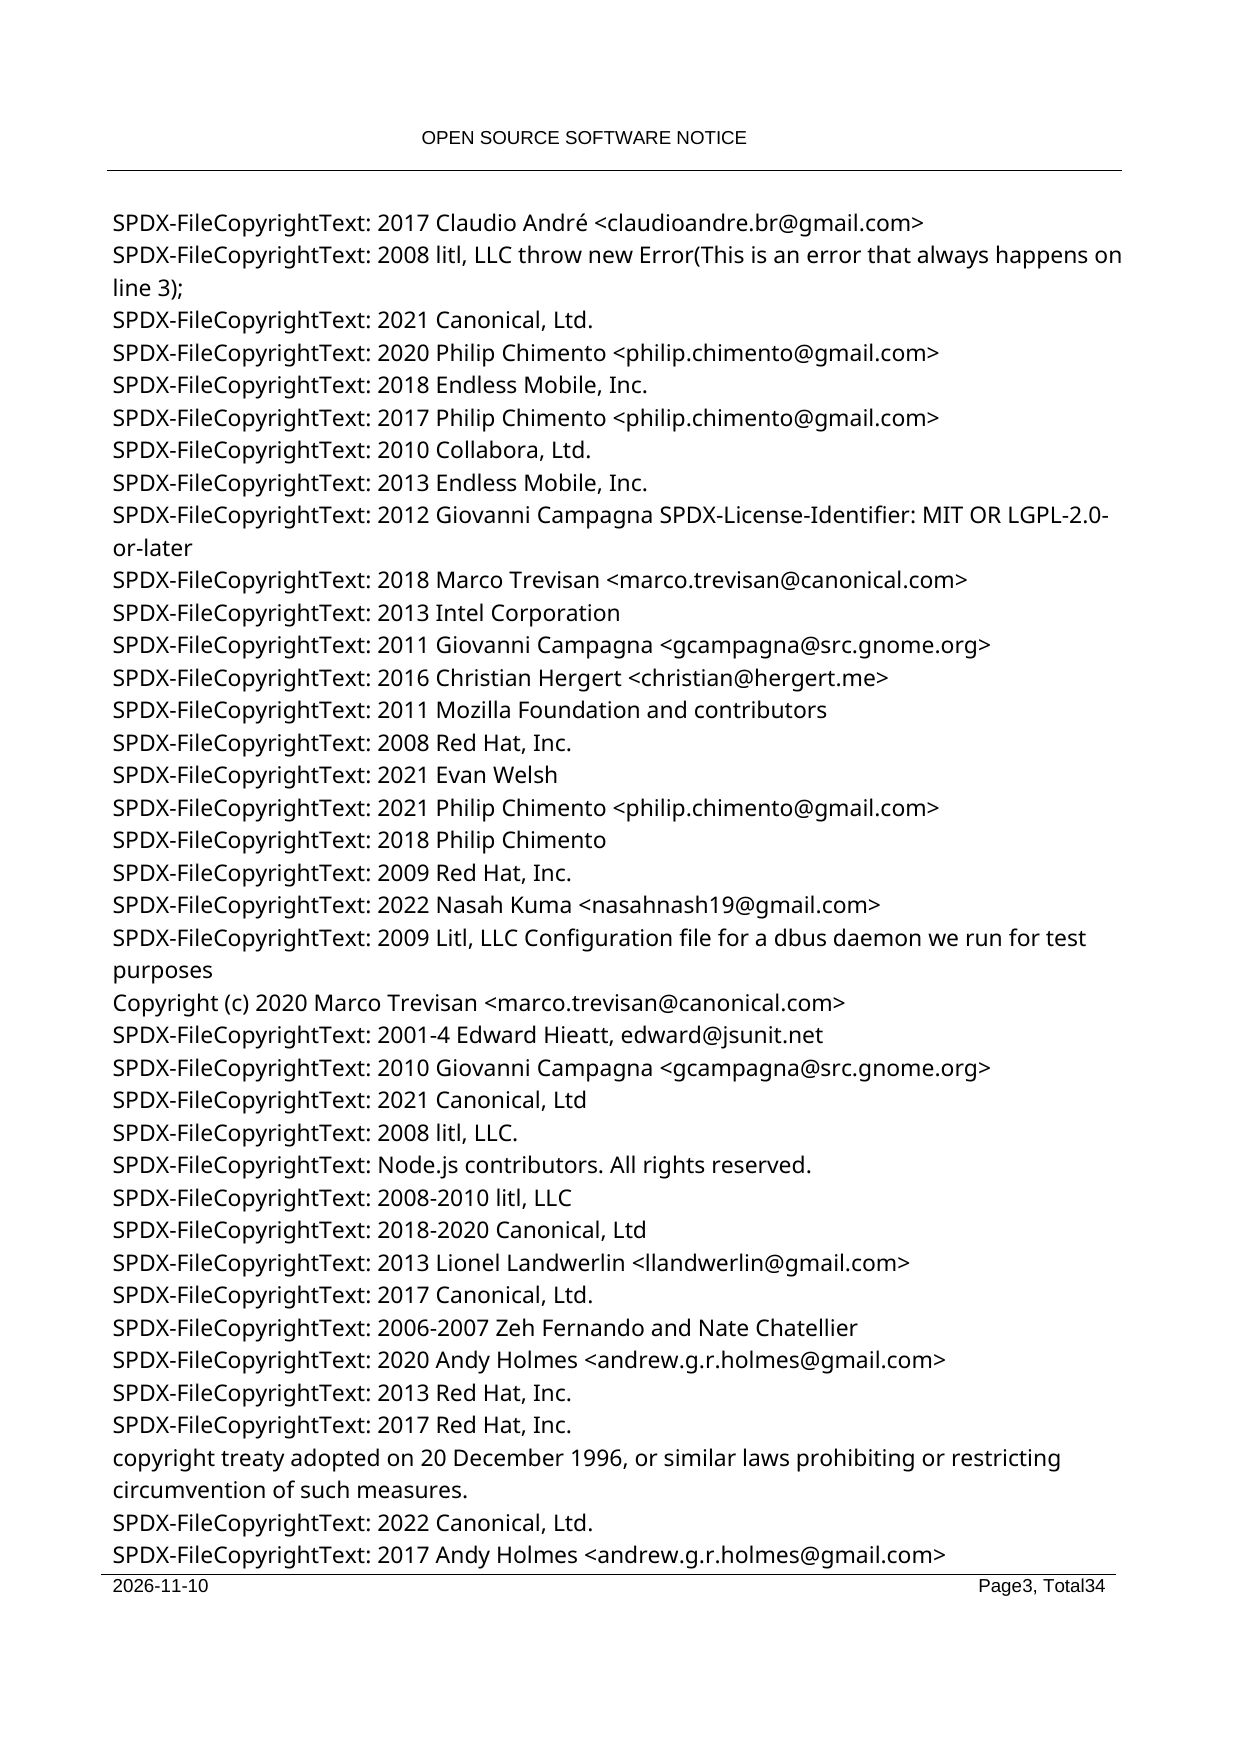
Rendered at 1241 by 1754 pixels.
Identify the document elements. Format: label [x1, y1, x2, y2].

text [112, 206, 1128, 1571]
